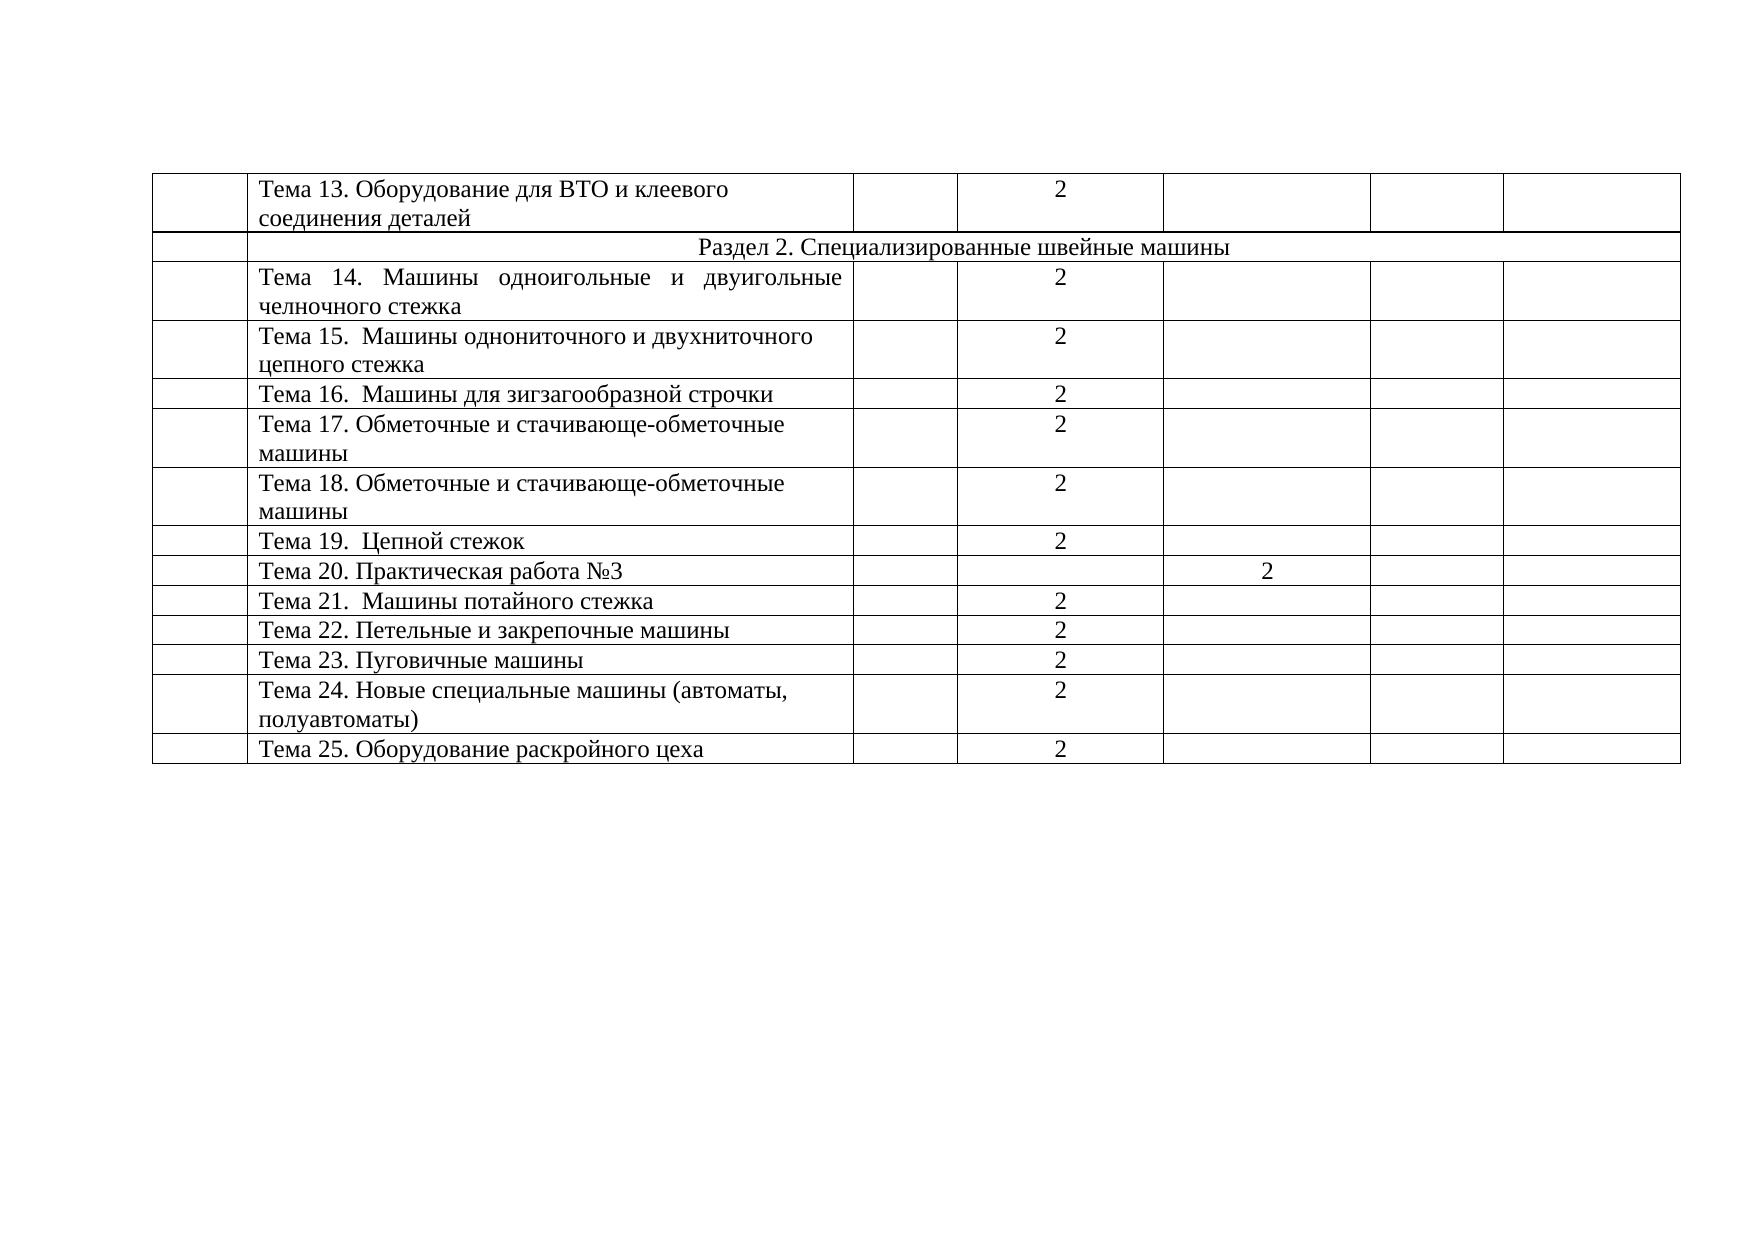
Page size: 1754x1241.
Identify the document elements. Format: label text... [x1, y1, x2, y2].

table_cell [153, 556, 247, 585]
table_cell [153, 321, 247, 378]
table_cell Тема 20. Практическая работа №3 [248, 556, 853, 585]
table_cell [1504, 734, 1680, 762]
table_cell [1371, 586, 1503, 614]
table_cell [854, 468, 957, 525]
table_cell [153, 526, 247, 555]
table_cell [1164, 586, 1370, 614]
table_cell [1164, 174, 1370, 231]
table_cell [854, 616, 957, 644]
table_cell [153, 468, 247, 525]
table_cell [1504, 174, 1680, 231]
table_cell 2 [958, 645, 1163, 674]
table_cell [1371, 734, 1503, 762]
table_cell [153, 379, 247, 408]
table_cell [1371, 526, 1503, 555]
table_cell 2 [958, 262, 1163, 320]
table_cell [854, 321, 957, 378]
table_cell [153, 645, 247, 674]
table_cell [1164, 526, 1370, 555]
table_cell [153, 409, 247, 467]
table_cell [153, 734, 247, 762]
table_cell Тема 15. Машины однониточного и двухниточного цепного стежка [248, 321, 853, 378]
table_cell Тема 14. Машины одноигольные и двуигольные челночного стежка [248, 262, 853, 320]
table_cell 2 [958, 526, 1163, 555]
table_cell [1504, 556, 1680, 585]
table_cell [1164, 734, 1370, 762]
table_cell [153, 174, 247, 231]
table_cell [1164, 262, 1370, 320]
table_cell 2 [958, 409, 1163, 467]
table_cell [1371, 616, 1503, 644]
table_cell [1504, 262, 1680, 320]
table_cell [1164, 379, 1370, 408]
table_cell Раздел 2. Специализированные швейные машины [248, 233, 1680, 261]
table_cell [1504, 616, 1680, 644]
table_cell [958, 556, 1163, 585]
table_cell [854, 645, 957, 674]
table_cell Тема 19. Цепной стежок [248, 526, 853, 555]
table_cell 2 [958, 586, 1163, 614]
table_cell [1371, 409, 1503, 467]
table_cell [1504, 526, 1680, 555]
table_cell [1504, 379, 1680, 408]
table_cell [1164, 468, 1370, 525]
table_cell Тема 17. Обметочные и стачивающе-обметочные машины [248, 409, 853, 467]
table_cell 2 [958, 379, 1163, 408]
table_cell [1371, 262, 1503, 320]
table_cell Тема 22. Петельные и закрепочные машины [248, 616, 853, 644]
table_cell [854, 556, 957, 585]
table_cell [854, 174, 957, 231]
table_cell [854, 379, 957, 408]
table_cell Тема 16. Машины для зигзагообразной строчки [248, 379, 853, 408]
table_cell [1504, 675, 1680, 733]
table_cell [1371, 174, 1503, 231]
table_cell [1504, 468, 1680, 525]
table_cell 2 [958, 468, 1163, 525]
table_cell [153, 675, 247, 733]
table_cell Тема 13. Оборудование для ВТО и клеевого соединения деталей [248, 174, 853, 231]
table_cell [1371, 321, 1503, 378]
table_cell [1504, 409, 1680, 467]
table_cell [1504, 645, 1680, 674]
table_cell Тема 18. Обметочные и стачивающе-обметочные машины [248, 468, 853, 525]
table_cell [1371, 556, 1503, 585]
table_cell [1164, 675, 1370, 733]
table_cell [854, 586, 957, 614]
table_cell 2 [958, 616, 1163, 644]
table_cell Тема 25. Оборудование раскройного цеха [248, 734, 853, 762]
table_cell [153, 262, 247, 320]
table_cell Тема 23. Пуговичные машины [248, 645, 853, 674]
table_cell [854, 734, 957, 762]
table_cell [1164, 645, 1370, 674]
table_cell Тема 24. Новые специальные машины (автоматы, полуавтоматы) [248, 675, 853, 733]
table_cell [854, 526, 957, 555]
table_cell [1164, 321, 1370, 378]
table_cell [1504, 321, 1680, 378]
table_cell [854, 409, 957, 467]
table_cell 2 [958, 734, 1163, 762]
table_cell [1371, 675, 1503, 733]
table_cell [153, 616, 247, 644]
table_cell 2 [958, 174, 1163, 231]
table_cell Тема 21. Машины потайного стежка [248, 586, 853, 614]
table_cell 2 [1164, 556, 1370, 585]
table_cell 2 [958, 321, 1163, 378]
table_cell [153, 586, 247, 614]
table_cell [1371, 468, 1503, 525]
table_cell 2 [958, 675, 1163, 733]
table_cell [854, 675, 957, 733]
table_cell [1164, 409, 1370, 467]
table_cell [854, 262, 957, 320]
table_cell [153, 233, 247, 261]
table_cell [1504, 586, 1680, 614]
table_cell [1371, 379, 1503, 408]
table_cell [1164, 616, 1370, 644]
table_cell [1371, 645, 1503, 674]
